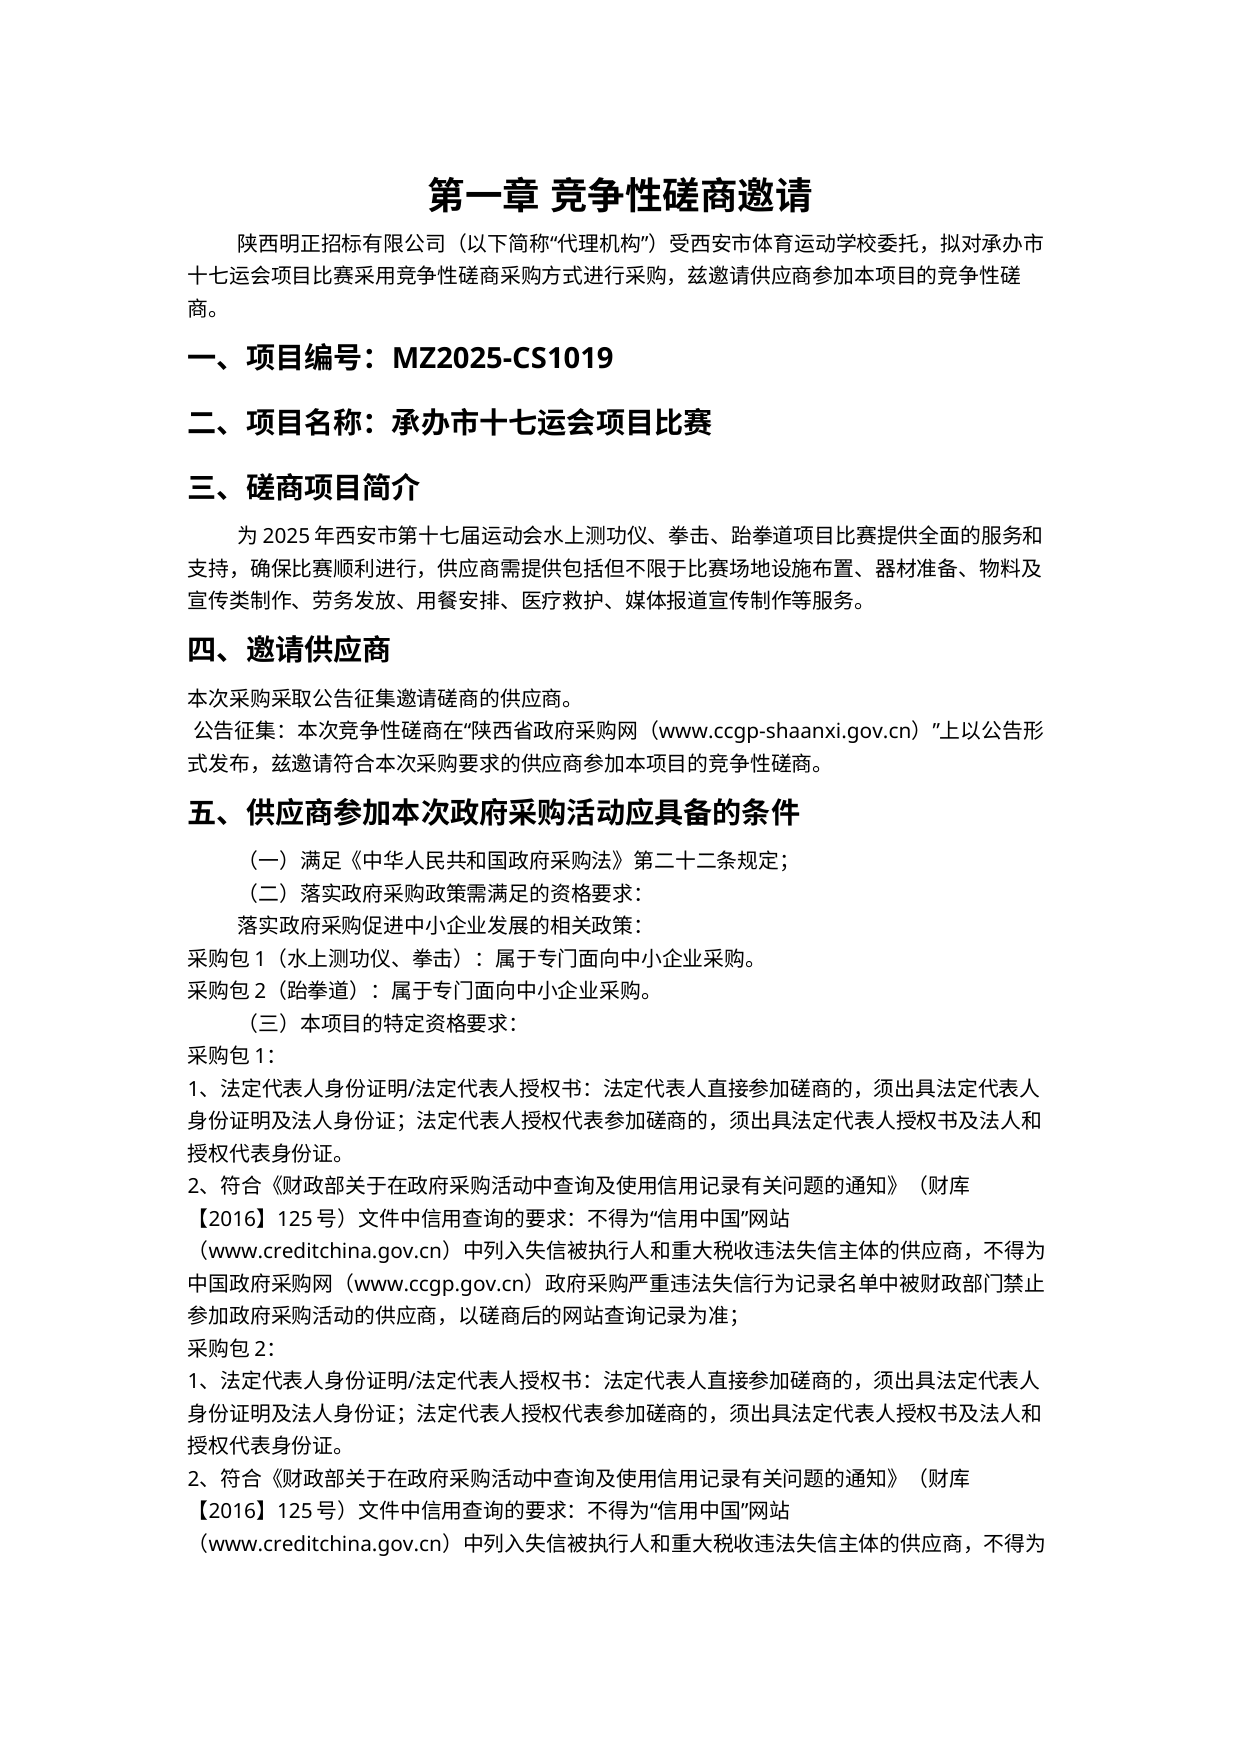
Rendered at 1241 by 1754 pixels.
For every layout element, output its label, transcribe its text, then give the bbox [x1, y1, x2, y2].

text 落实政府采购促进中小企业发展的相关政策： [187, 909, 1053, 942]
text 采购包2： [187, 1332, 1053, 1364]
text （三）本项目的特定资格要求： [187, 1007, 1053, 1039]
text 采购包1： [187, 1039, 1053, 1072]
text 采购包1（水上测功仪、拳击）：属于专门面向中小企业采购。 [187, 942, 1053, 974]
text （二）落实政府采购政策需满足的资格要求： [187, 877, 1053, 909]
text 三、磋商项目简介 [187, 454, 1053, 519]
text 为2025年西安市第十七届运动会水上测功仪、拳击、跆拳道项目比赛提供全面的服务和支持，确保比赛顺利进行，供应商需提供包括但不限于比赛场地设施布置、器材准备、物料及宣传类制作、劳务发放、用餐安排、医疗救护、媒体报道宣传制作等服务。 [187, 519, 1053, 617]
text （一）满足《中华人民共和国政府采购法》第二十二条规定； [187, 844, 1053, 877]
text 二、项目名称：承办市十七运会项目比赛 [187, 389, 1053, 454]
text 公告征集：本次竞争性磋商在“陕西省政府采购网（www.ccgp-shaanxi.gov.cn）”上以公告形式发布，兹邀请符合本次采购要求的供应商参加本项目的竞争性磋商。 [187, 714, 1053, 779]
text 1、法定代表人身份证明/法定代表人授权书：法定代表人直接参加磋商的，须出具法定代表人身份证明及法人身份证；法定代表人授权代表参加磋商的，须出具法定代表人授权书及法人和授权代表身份证。 [187, 1072, 1053, 1169]
text 四、邀请供应商 [187, 617, 1053, 682]
text 1、法定代表人身份证明/法定代表人授权书：法定代表人直接参加磋商的，须出具法定代表人身份证明及法人身份证；法定代表人授权代表参加磋商的，须出具法定代表人授权书及法人和授权代表身份证。 [187, 1364, 1053, 1462]
text 本次采购采取公告征集邀请磋商的供应商。 [187, 682, 1053, 714]
text 五、供应商参加本次政府采购活动应具备的条件 [187, 779, 1053, 844]
text 采购包2（跆拳道）：属于专门面向中小企业采购。 [187, 974, 1053, 1007]
text 陕西明正招标有限公司（以下简称“代理机构”）受西安市体育运动学校委托，拟对承办市十七运会项目比赛采用竞争性磋商采购方式进行采购，兹邀请供应商参加本项目的竞争性磋商。 [187, 227, 1053, 324]
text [187, 1462, 1053, 1559]
text 第一章 竞争性磋商邀请 [187, 162, 1053, 227]
text 一、项目编号：MZ2025-CS1019 [187, 324, 1053, 389]
